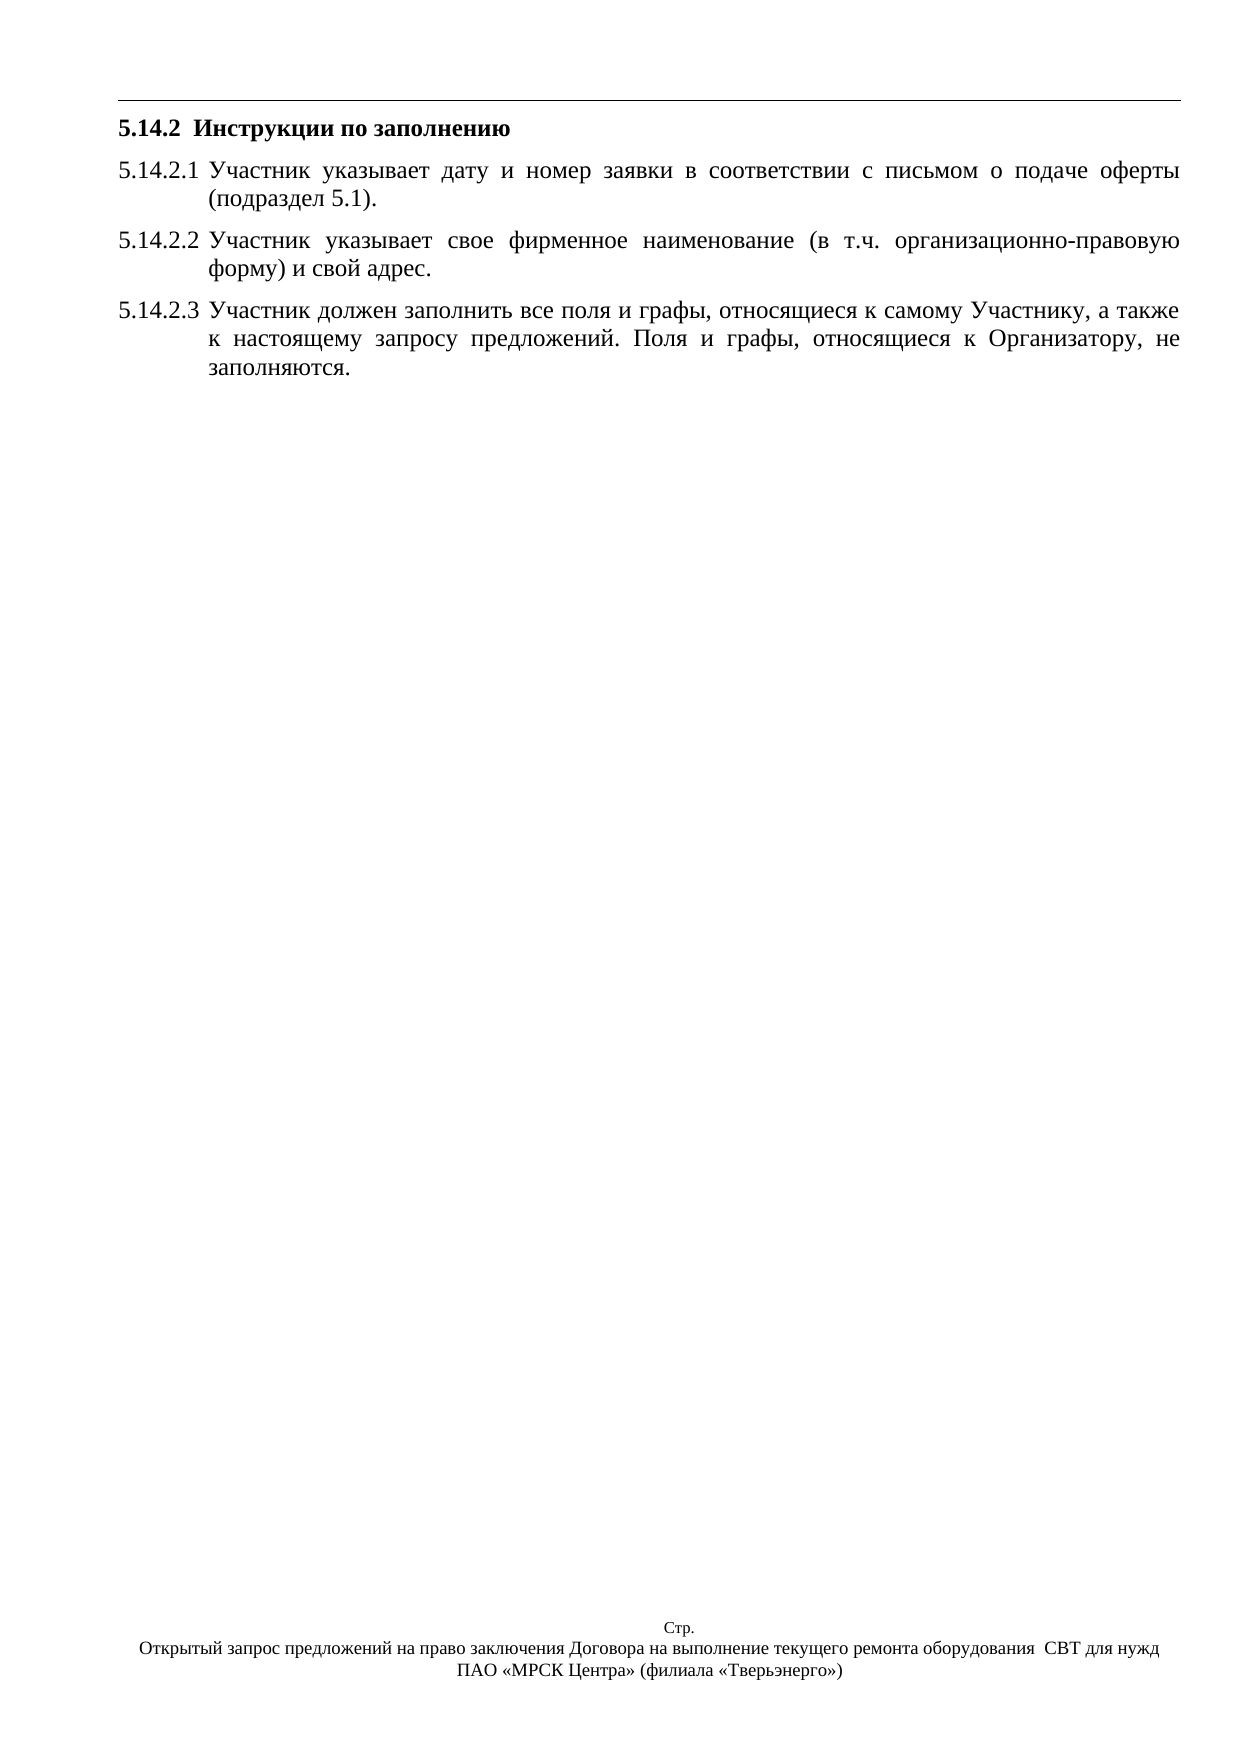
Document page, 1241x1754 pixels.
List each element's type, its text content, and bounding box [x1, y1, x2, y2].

list Участник указывает дату и номер заявки в соответствии с письмом о подаче оферты (подраздел 5.1). [118, 155, 1181, 212]
list Участник должен заполнить все поля и графы, относящиеся к самому Участнику, а также к настоящему запросу предложений. Поля и графы, относящиеся к Организатору, не заполняются. [118, 295, 1181, 381]
list Участник указывает свое фирменное наименование (в т.ч. организационно-правовую форму) и свой адрес. [118, 225, 1181, 282]
subtitle Инструкции по заполнению [118, 113, 1181, 142]
